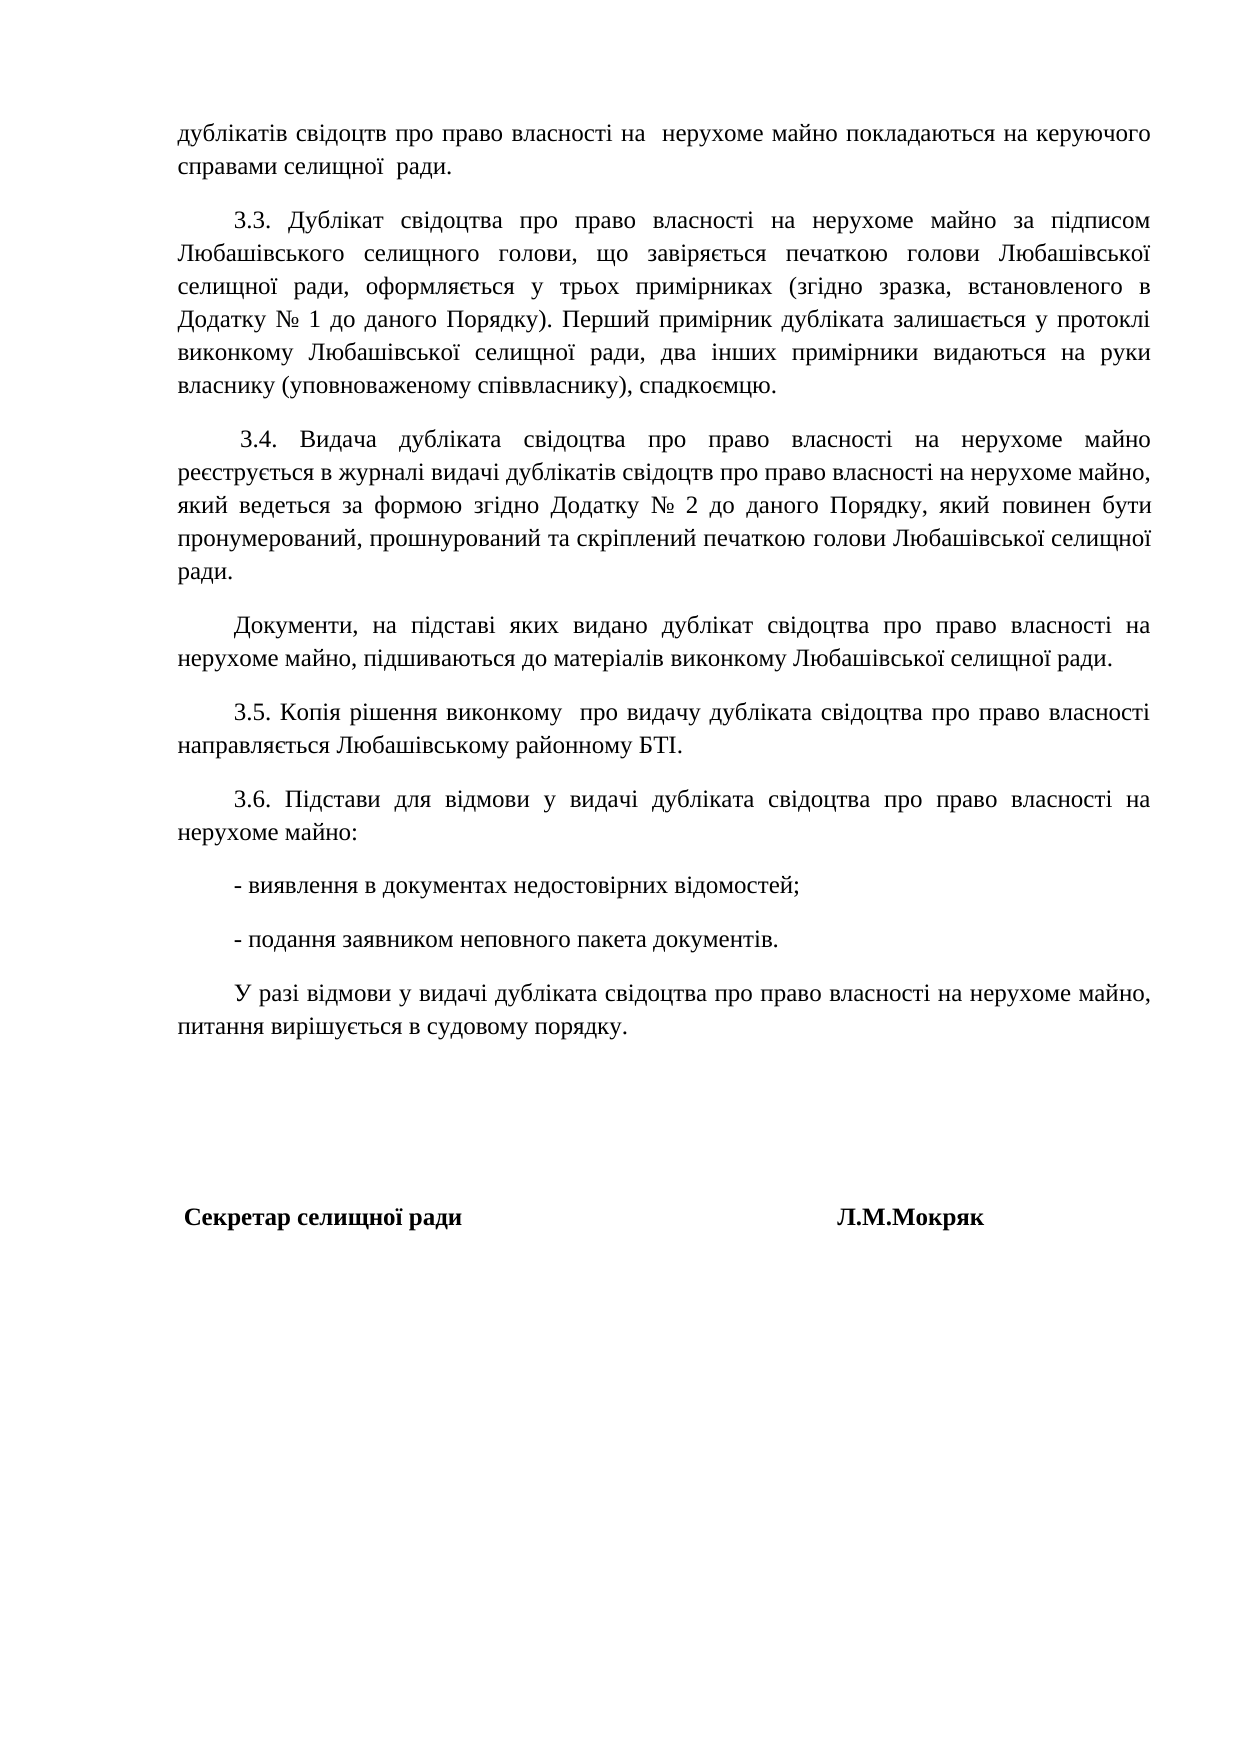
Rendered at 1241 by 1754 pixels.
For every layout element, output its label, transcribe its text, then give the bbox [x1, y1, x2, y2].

text 3.5. Копія рішення виконкому про видачу дубліката свідоцтва про право власності направляється Любашівському районному БТІ. [177, 697, 1152, 758]
text - подання заявником неповного пакета документів. [177, 924, 1152, 953]
text 3.4. Видача дубліката свідоцтва про право власності на нерухоме майно реєструється в журналі видачі дублікатів свідоцтв про право власності на нерухоме майно, який ведеться за формою згідно Додатку № 2 до даного Порядку, який повинен бути пронумерований, прошнурований та скріплений печаткою голови Любашівської селищної ради. [177, 424, 1152, 585]
text Документи, на підставі яких видано дублікат свідоцтва про право власності на нерухоме майно, підшиваються до матеріалів виконкому Любашівської селищної ради. [177, 610, 1152, 672]
text Секретар селищної ради Л.М.Мокряк [177, 1202, 1152, 1230]
text У разі відмови у видачі дубліката свідоцтва про право власності на нерухоме майно, питання вирішується в судовому порядку. [177, 978, 1152, 1040]
text - виявлення в документах недостовірних відомостей; [177, 871, 1152, 899]
text 3.3. Дублікат свідоцтва про право власності на нерухоме майно за підписом Любашівського селищного голови, що завіряється печаткою голови Любашівської селищної ради, оформляється у трьох примірниках (згідно зразка, встановленого в Додатку № 1 до даного Порядку). Перший примірник дубліката залишається у протоклі виконкому Любашівської селищної ради, два інших примірники видаються на руки власнику (уповноваженому співвласнику), спадкоємцю. [177, 205, 1152, 399]
text 3.6. Підстави для відмови у видачі дубліката свідоцтва про право власності на нерухоме майно: [177, 784, 1152, 845]
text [177, 118, 1152, 180]
